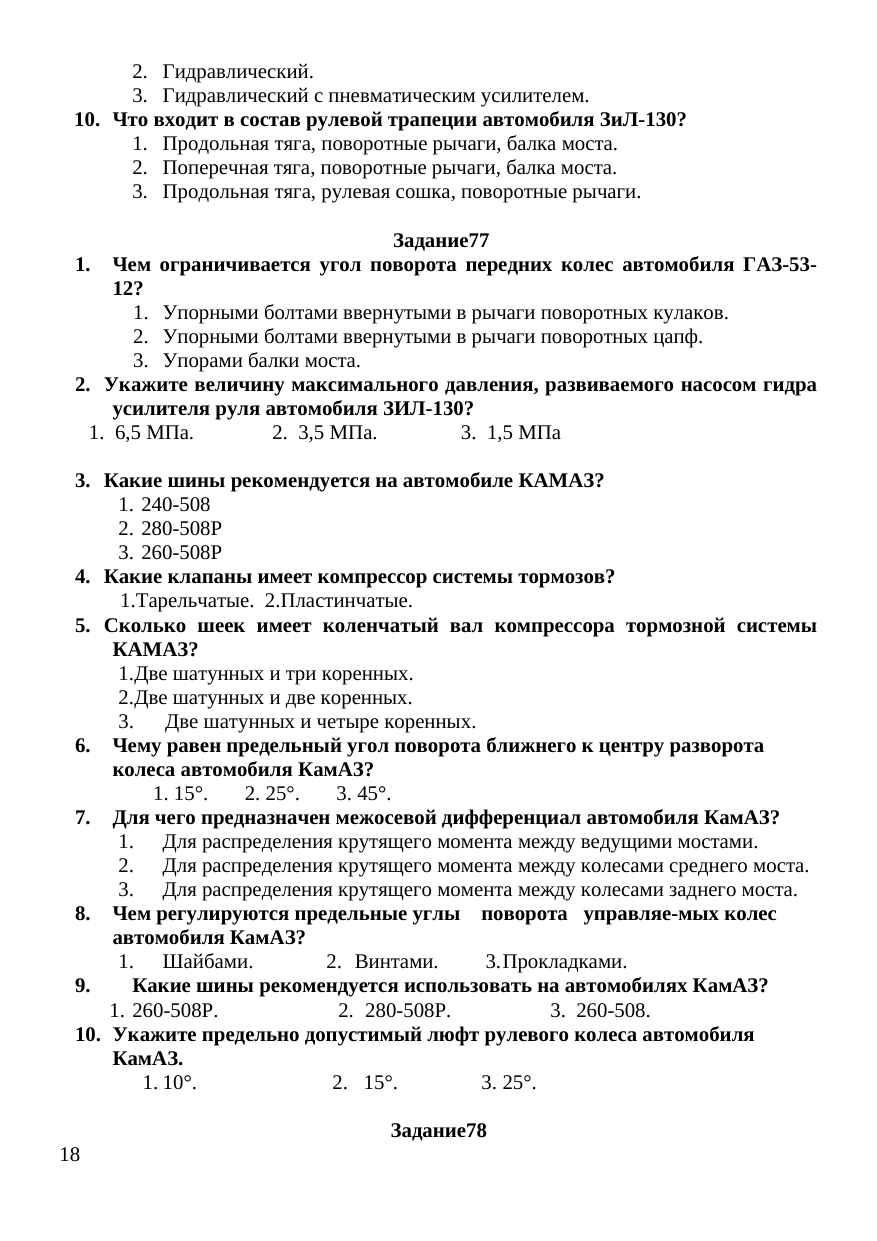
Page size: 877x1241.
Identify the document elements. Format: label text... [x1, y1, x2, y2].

list Упорными болтами ввернутыми в рычаги поворотных кулаков. [133, 300, 818, 324]
list Укажите величину максимального давления, развиваемого насосом гидра усилителя руля автомобиля ЗИЛ-130? [75, 372, 818, 420]
list Какие шины рекомендуется на автомобиле КАМАЗ? [75, 468, 818, 492]
list 260-508Р. 2. 280-508Р. 3. 260-508. [109, 997, 818, 1022]
list Укажите предельно допустимый люфт рулевого колеса автомобиля КамАЗ. [75, 1022, 818, 1070]
text 1.Тарельчатые. 2.Пластинчатые. [89, 588, 818, 612]
list Для чего предназначен межосевой дифференциал автомобиля КамАЗ? [75, 805, 818, 829]
list Чему равен предельный угол поворота ближнего к центру разворота колеса автомобиля КамАЗ? [75, 733, 818, 781]
list 260-508Р [118, 540, 818, 564]
list Две шатунных и две коренных. [118, 685, 818, 709]
text 3. Для распределения крутящего момента между колесами заднего моста. [118, 877, 818, 901]
list Гидравлический. [132, 59, 818, 83]
list Какие шины рекомендуется использовать на автомобилях КамАЗ? [75, 973, 818, 997]
text 1. 15°. 2. 25°. 3. 45°. [59, 781, 818, 805]
text 1. 10°. 2. 15°. 3. 25°. [59, 1070, 818, 1094]
text 3. Две шатунных и четыре коренных. [118, 709, 818, 733]
text 1. Для распределения крутящего момента между ведущими мостами. [118, 829, 818, 853]
list 240-508 [118, 492, 818, 516]
text Задание78 [59, 1118, 818, 1142]
list Сколько шеек имеет коленчатый вал компрессора тормозной системы КАМАЗ? [75, 612, 818, 661]
list 280-508Р [118, 516, 818, 540]
list Поперечная тяга, поворотные рычаги, балка моста. [132, 155, 818, 179]
list Продольная тяга, рулевая сошка, поворотные рычаги. [132, 179, 818, 203]
list Чем регулируются предельные углы поворота управляе-мых колес автомобиля КамАЗ? [75, 901, 818, 949]
text 1. Шайбами. 2. Винтами. 3. Прокладками. [118, 949, 818, 973]
list Продольная тяга, поворотные рычаги, балка моста. [132, 131, 818, 155]
text 1. 6,5 МПа. 2. 3,5 МПа. 3. 1,5 МПа [89, 420, 818, 444]
list Упорами балки моста. [133, 348, 818, 372]
list Гидравлический с пневматическим усилителем. [132, 83, 818, 107]
list Две шатунных и три коренных. [118, 661, 818, 685]
text 2. Для распределения крутящего момента между колесами среднего моста. [118, 853, 818, 877]
text Задание77 [67, 227, 815, 252]
list Что входит в состав рулевой трапеции автомобиля ЗиЛ-130? [74, 107, 818, 131]
list Упорными болтами ввернутыми в рычаги поворотных цапф. [133, 324, 818, 348]
list Какие клапаны имеет компрессор системы тормозов? [75, 564, 818, 588]
list Чем ограничивается угол поворота передних колес автомобиля ГАЗ-53-12? [75, 252, 818, 300]
